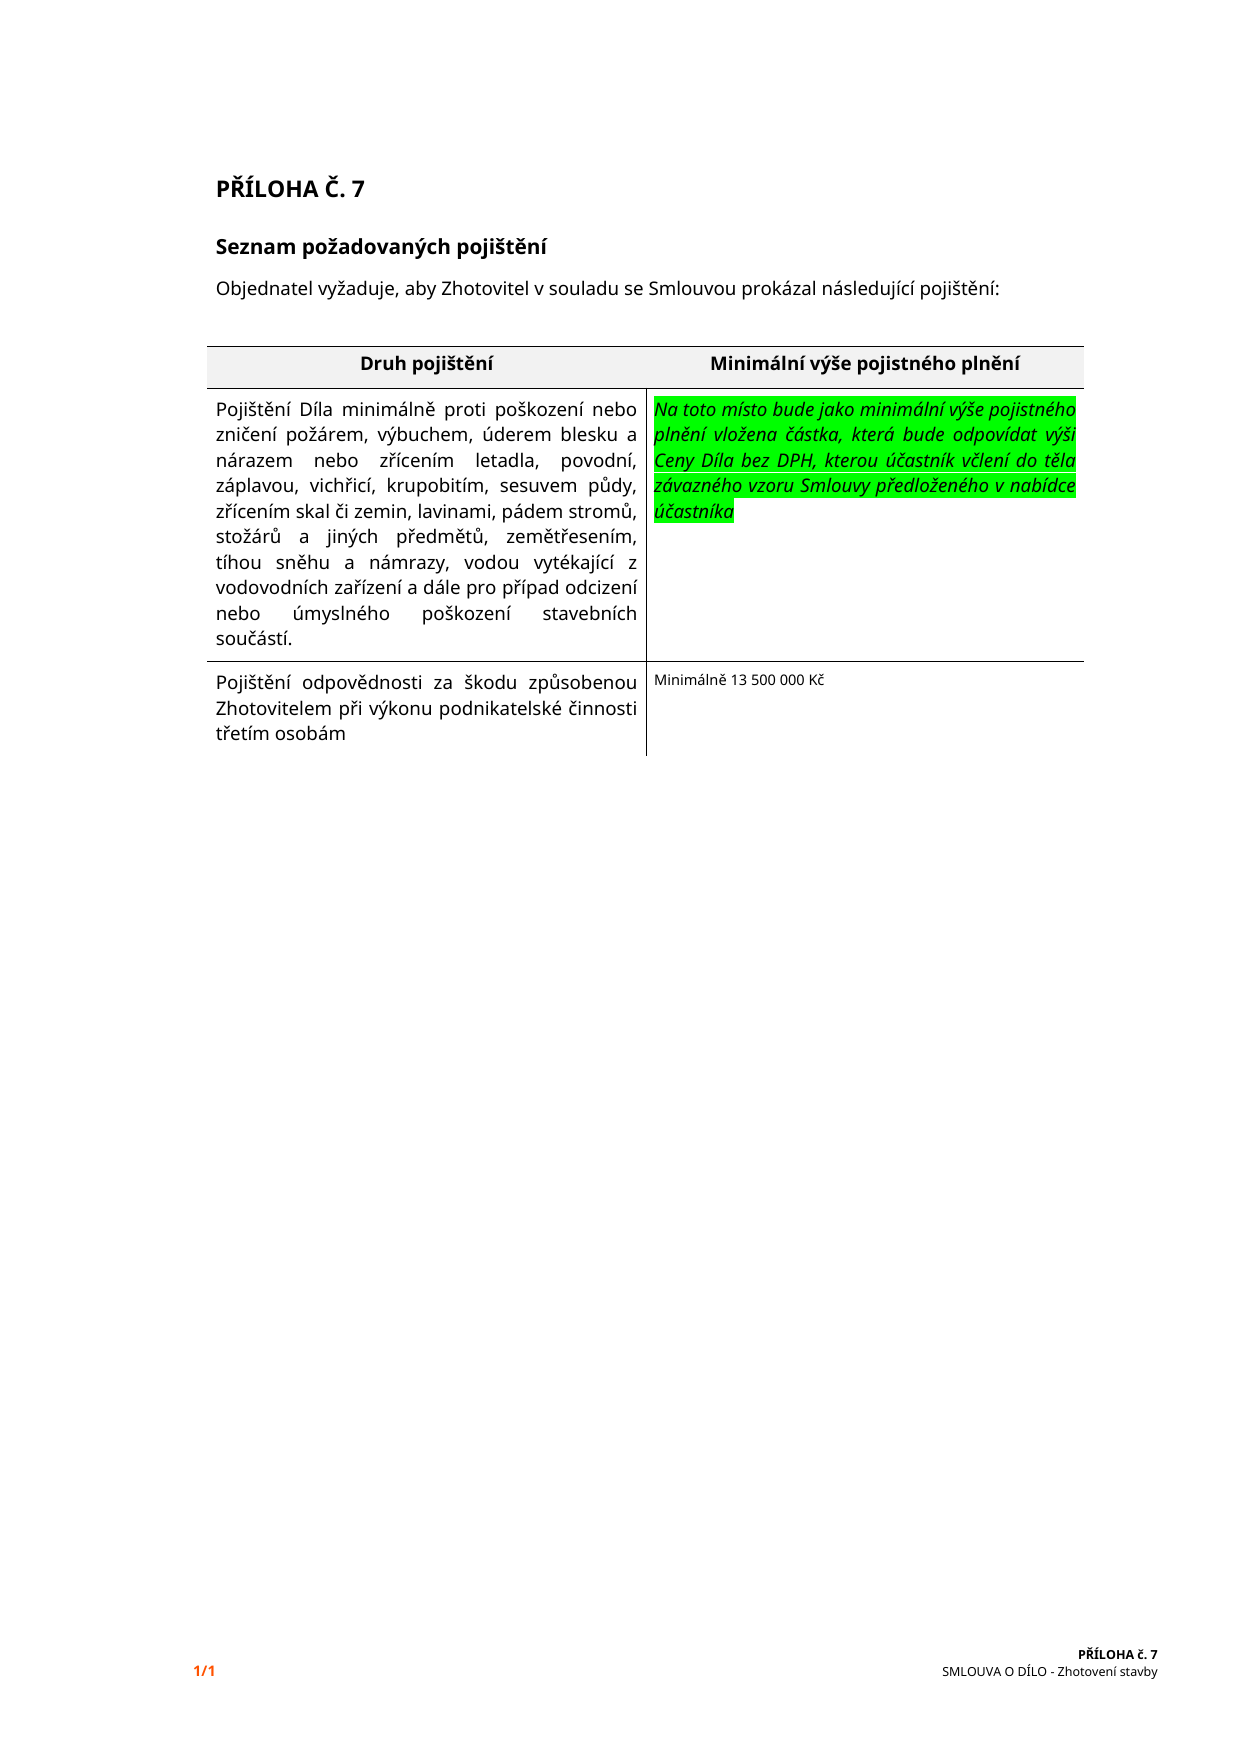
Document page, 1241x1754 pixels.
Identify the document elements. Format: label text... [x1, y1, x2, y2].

table_header Druh pojištění [207, 347, 646, 388]
text Seznam požadovaných pojištění [216, 232, 1093, 260]
table_cell Na toto místo bude jako minimální výše pojistného plnění vložena částka, která bude odpovídat výši Ceny Díla bez DPH, kterou účastník včlení do těla závazného vzoru Smlouvy předloženého v nabídce účastníka [647, 389, 1084, 661]
table_cell Pojištění odpovědnosti za škodu způsobenou Zhotovitelem při výkonu podnikatelské činnosti třetím osobám [207, 662, 646, 756]
table_cell Pojištění Díla minimálně proti poškození nebo zničení požárem, výbuchem, úderem blesku a nárazem nebo zřícením letadla, povodní, záplavou, vichřicí, krupobitím, sesuvem půdy, zřícením skal či zemin, lavinami, pádem stromů, stožárů a jiných předmětů, zemětřesením, tíhou sněhu a námrazy, vodou vytékající z vodovodních zařízení a dále pro případ odcizení nebo úmyslného poškození stavebních součástí. [207, 389, 646, 661]
text Příloha č. 7 [216, 172, 1093, 204]
table_header Minimální výše pojistného plnění [646, 347, 1084, 388]
table_cell Minimálně 13 500 000 Kč [647, 662, 1084, 756]
text Objednatel vyžaduje, aby Zhotovitel v souladu se Smlouvou prokázal následující pojištění: [216, 276, 1093, 301]
